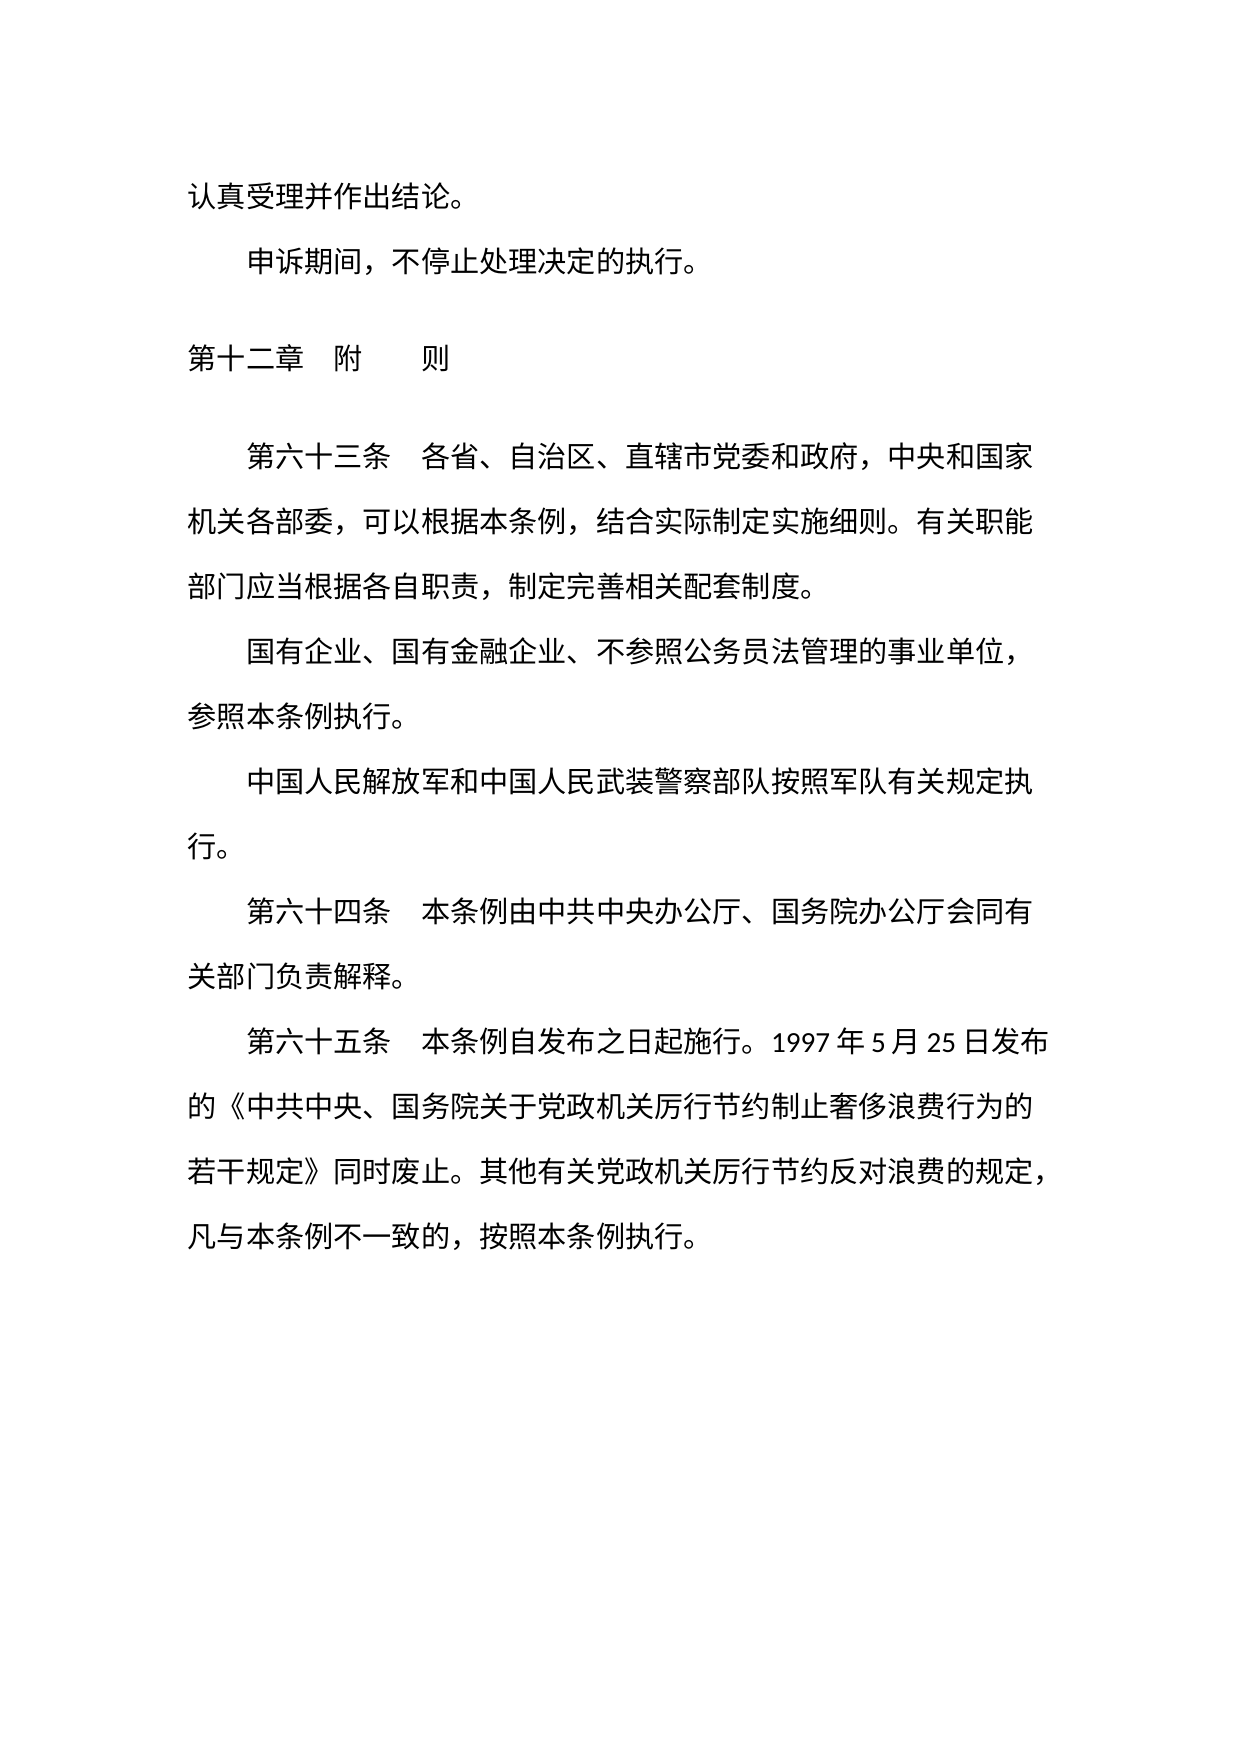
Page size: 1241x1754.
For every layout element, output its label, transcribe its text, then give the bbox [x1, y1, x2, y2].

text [187, 162, 1053, 227]
text 申诉期间，不停止处理决定的执行。 [187, 227, 1053, 292]
text 第六十三条 各省、自治区、直辖市党委和政府，中央和国家机关各部委，可以根据本条例，结合实际制定实施细则。有关职能部门应当根据各自职责，制定完善相关配套制度。 [187, 422, 1053, 617]
text 中国人民解放军和中国人民武装警察部队按照军队有关规定执行。 [187, 747, 1053, 877]
text 第十二章 附 则 [187, 324, 1053, 389]
text 国有企业、国有金融企业、不参照公务员法管理的事业单位，参照本条例执行。 [187, 617, 1053, 747]
text 第六十五条 本条例自发布之日起施行。1997年5月25日发布的《中共中央、国务院关于党政机关厉行节约制止奢侈浪费行为的若干规定》同时废止。其他有关党政机关厉行节约反对浪费的规定，凡与本条例不一致的，按照本条例执行。 [187, 1007, 1053, 1267]
text 第六十四条 本条例由中共中央办公厅、国务院办公厅会同有关部门负责解释。 [187, 877, 1053, 1007]
